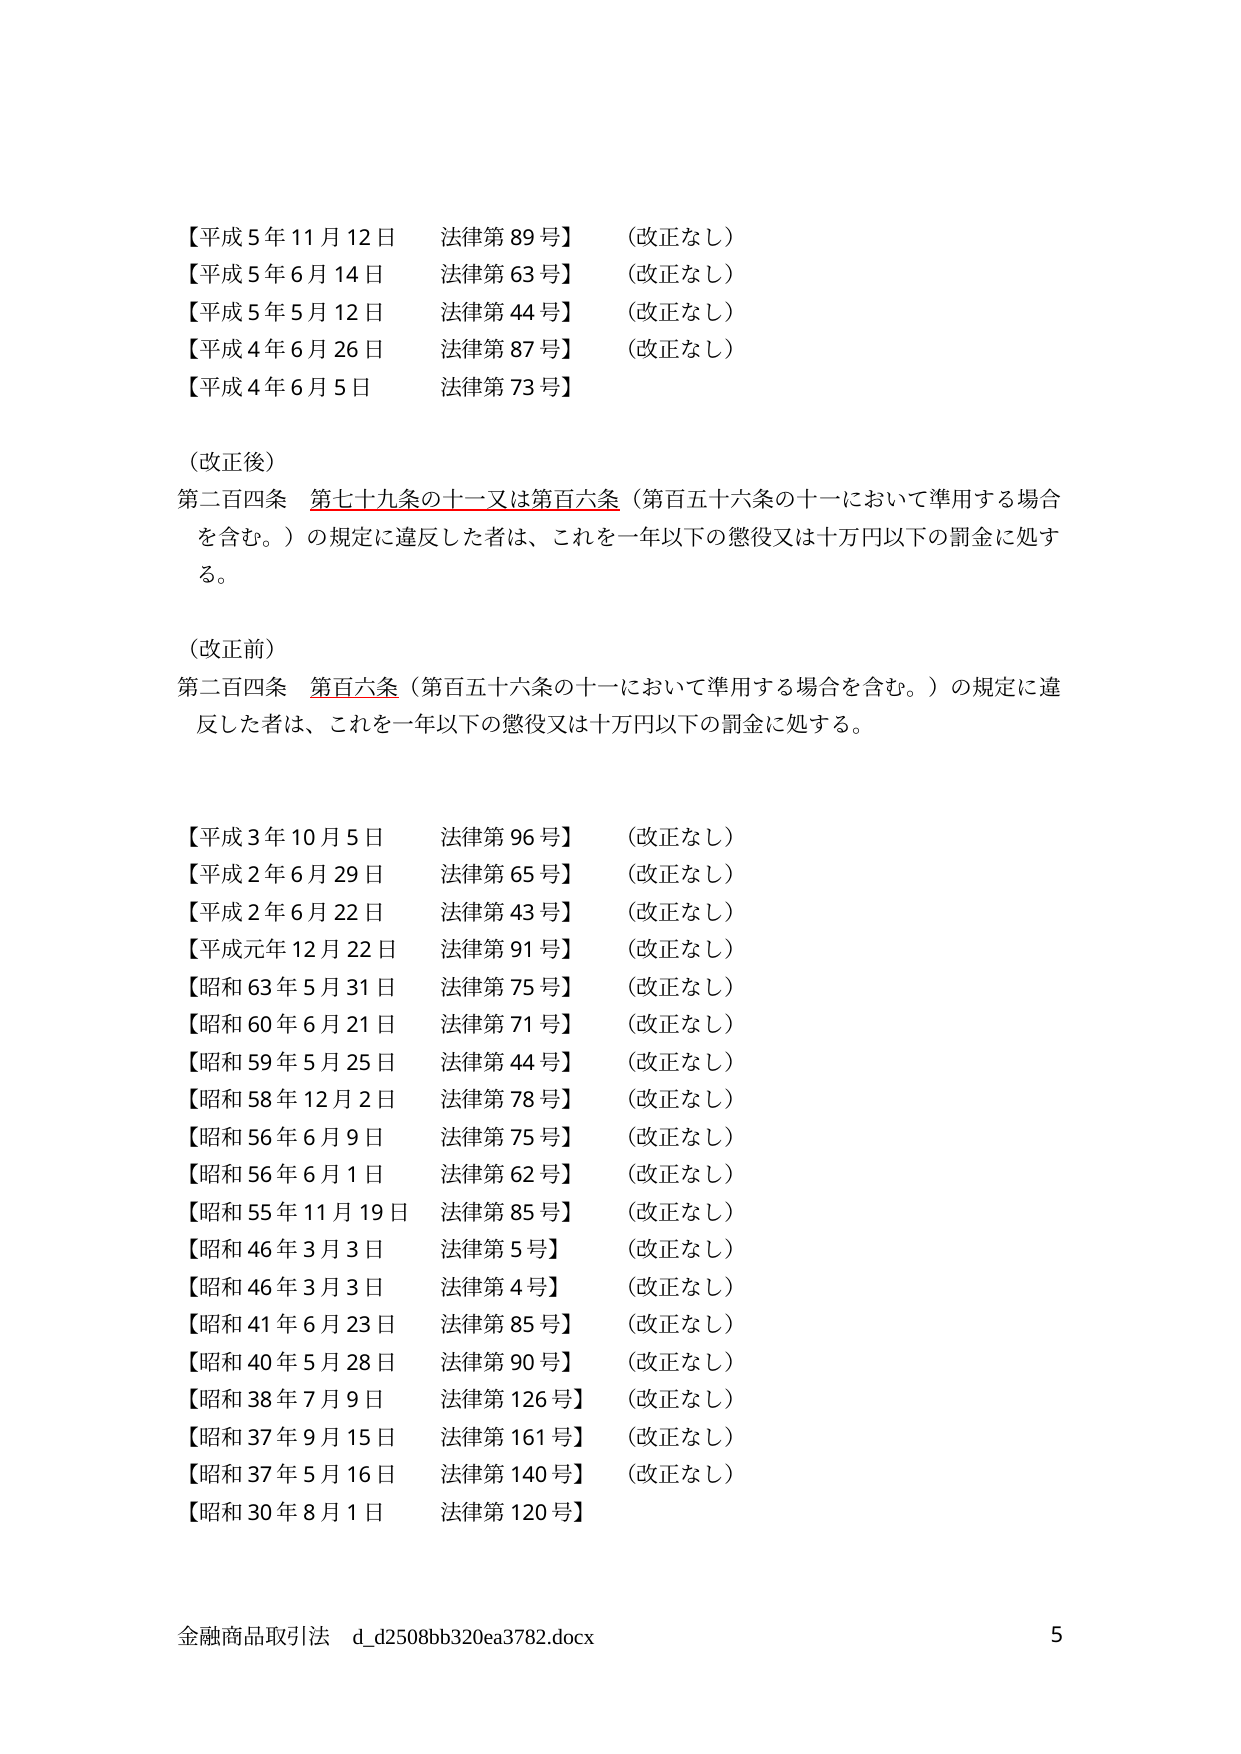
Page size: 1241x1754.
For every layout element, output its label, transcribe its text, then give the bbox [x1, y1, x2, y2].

text （改正前） [177, 629, 1063, 667]
text 【昭和30年8月1日 法律第120号】 [177, 1492, 1063, 1529]
text 第二百四条 第七十九条の十一又は第百六条（第百五十六条の十一において準用する場合を含む。）の規定に違反した者は、これを一年以下の懲役又は十万円以下の罰金に処する。 [177, 479, 1063, 592]
text 【平成5年6月14日 法律第63号】 （改正なし） [177, 254, 1063, 292]
text 【昭和38年7月9日 法律第126号】 （改正なし） [177, 1379, 1063, 1417]
text 【平成元年12月22日 法律第91号】 （改正なし） [177, 929, 1063, 967]
text 【昭和59年5月25日 法律第44号】 （改正なし） [177, 1042, 1063, 1079]
text 【昭和37年9月15日 法律第161号】 （改正なし） [177, 1417, 1063, 1454]
text 【平成2年6月29日 法律第65号】 （改正なし） [177, 854, 1063, 892]
text 【平成5年11月12日 法律第89号】 （改正なし） [177, 217, 1063, 254]
text 【平成4年6月5日 法律第73号】 [177, 367, 1063, 404]
text 【平成2年6月22日 法律第43号】 （改正なし） [177, 892, 1063, 929]
text 【昭和37年5月16日 法律第140号】 （改正なし） [177, 1454, 1063, 1492]
text 【平成5年5月12日 法律第44号】 （改正なし） [177, 292, 1063, 329]
text 【昭和63年5月31日 法律第75号】 （改正なし） [177, 967, 1063, 1004]
text 【昭和56年6月1日 法律第62号】 （改正なし） [177, 1154, 1063, 1192]
text 【昭和46年3月3日 法律第5号】 （改正なし） [177, 1229, 1063, 1267]
text 【昭和58年12月2日 法律第78号】 （改正なし） [177, 1079, 1063, 1117]
text 第二百四条 第百六条（第百五十六条の十一において準用する場合を含む。）の規定に違反した者は、これを一年以下の懲役又は十万円以下の罰金に処する。 [177, 667, 1063, 742]
text 【昭和55年11月19日 法律第85号】 （改正なし） [177, 1192, 1063, 1229]
text 【平成4年6月26日 法律第87号】 （改正なし） [177, 329, 1063, 367]
text 【昭和46年3月3日 法律第4号】 （改正なし） [177, 1267, 1063, 1304]
text 【昭和56年6月9日 法律第75号】 （改正なし） [177, 1117, 1063, 1154]
text 【平成3年10月5日 法律第96号】 （改正なし） [177, 817, 1063, 854]
text 【昭和40年5月28日 法律第90号】 （改正なし） [177, 1342, 1063, 1379]
text 【昭和41年6月23日 法律第85号】 （改正なし） [177, 1304, 1063, 1342]
text 【昭和60年6月21日 法律第71号】 （改正なし） [177, 1004, 1063, 1042]
text （改正後） [177, 442, 1063, 479]
